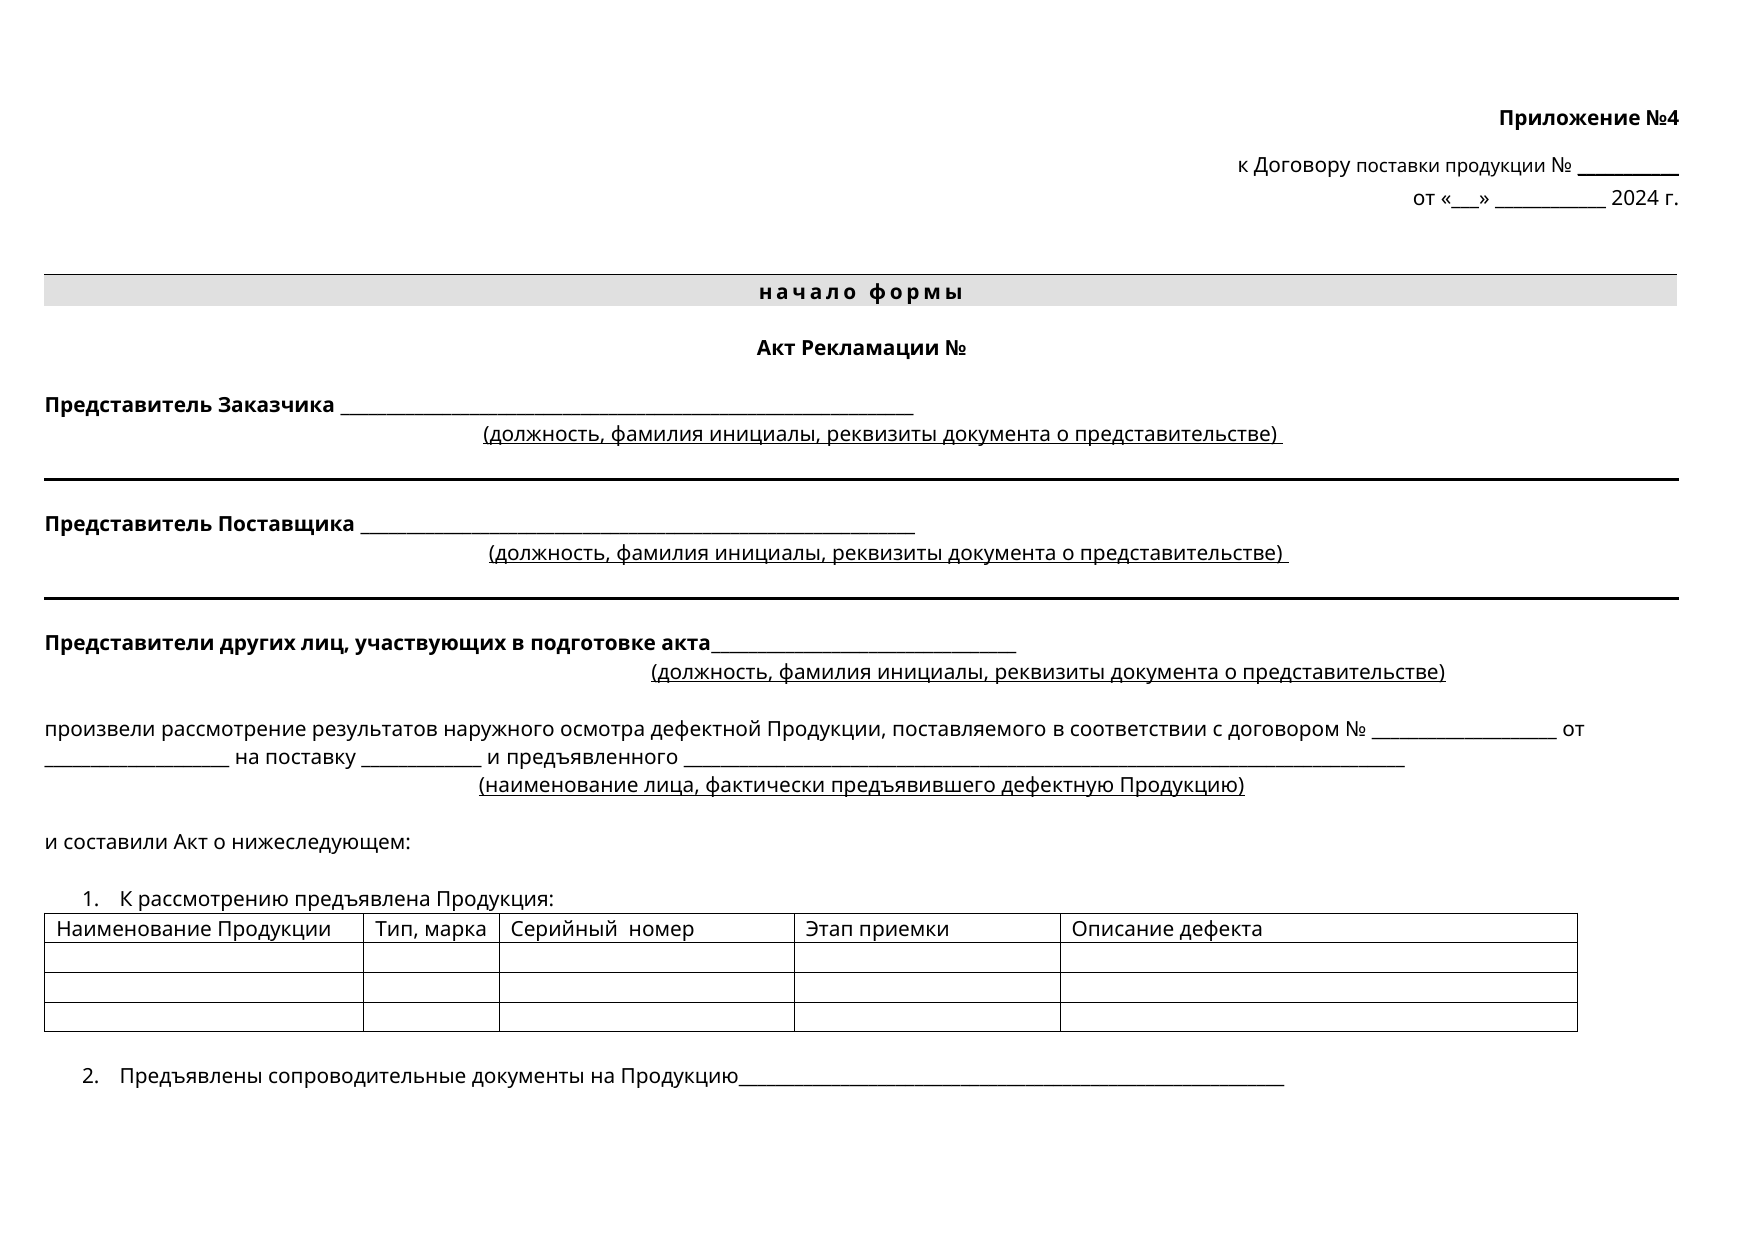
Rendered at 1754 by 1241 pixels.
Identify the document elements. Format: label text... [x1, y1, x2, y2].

table_header Этап приемки [795, 914, 1060, 942]
table_cell [45, 973, 363, 1002]
table_cell [45, 1003, 363, 1031]
table_cell [364, 973, 499, 1002]
table_cell [795, 973, 1060, 1002]
text от «___» ____________ 2024 г. [44, 183, 1679, 212]
table_cell [45, 943, 363, 972]
table_header Серийный номер [500, 914, 794, 942]
list К рассмотрению предъявлена Продукция: [82, 884, 1679, 913]
text (должность, фамилия инициалы, реквизиты документа о представительстве) [44, 538, 1679, 566]
text Акт Рекламации № [44, 333, 1679, 362]
list Предъявлены сопроводительные документы на Продукцию___________________________________________________________ [82, 1061, 1679, 1089]
table_cell [364, 1003, 499, 1031]
text (должность, фамилия инициалы, реквизиты документа о представительстве) [44, 419, 1679, 447]
table_cell [795, 943, 1060, 972]
text начало формы [44, 275, 1677, 306]
text Представитель Поставщика ____________________________________________________________ [44, 509, 1679, 538]
text к Договору поставки продукции № ___________ [44, 151, 1679, 179]
table_header Описание дефекта [1061, 914, 1577, 942]
table_cell [1061, 973, 1577, 1002]
table_header Наименование Продукции [45, 914, 363, 942]
text произвели рассмотрение результатов наружного осмотра дефектной Продукции, поставляемого в соответствии с договором № ____________________ от ____________________ на поставку _____________ и предъявленного ______________________________________________________________________________ [44, 714, 1679, 771]
table_cell [500, 1003, 794, 1031]
text (должность, фамилия инициалы, реквизиты документа о представительстве) [44, 657, 1679, 685]
table_cell [364, 943, 499, 972]
table_cell [795, 1003, 1060, 1031]
table_cell [1061, 1003, 1577, 1031]
text (наименование лица, фактически предъявившего дефектную Продукцию) [44, 771, 1679, 799]
text Приложение №4 [44, 103, 1679, 132]
table_cell [500, 943, 794, 972]
text Представитель Заказчика ______________________________________________________________ [44, 390, 1679, 419]
table_header Тип, марка [364, 914, 499, 942]
table_cell [500, 973, 794, 1002]
table_cell [1061, 943, 1577, 972]
text Представители других лиц, участвующих в подготовке акта_________________________________ [44, 628, 1679, 657]
text и составили Акт о нижеследующем: [44, 827, 1679, 856]
